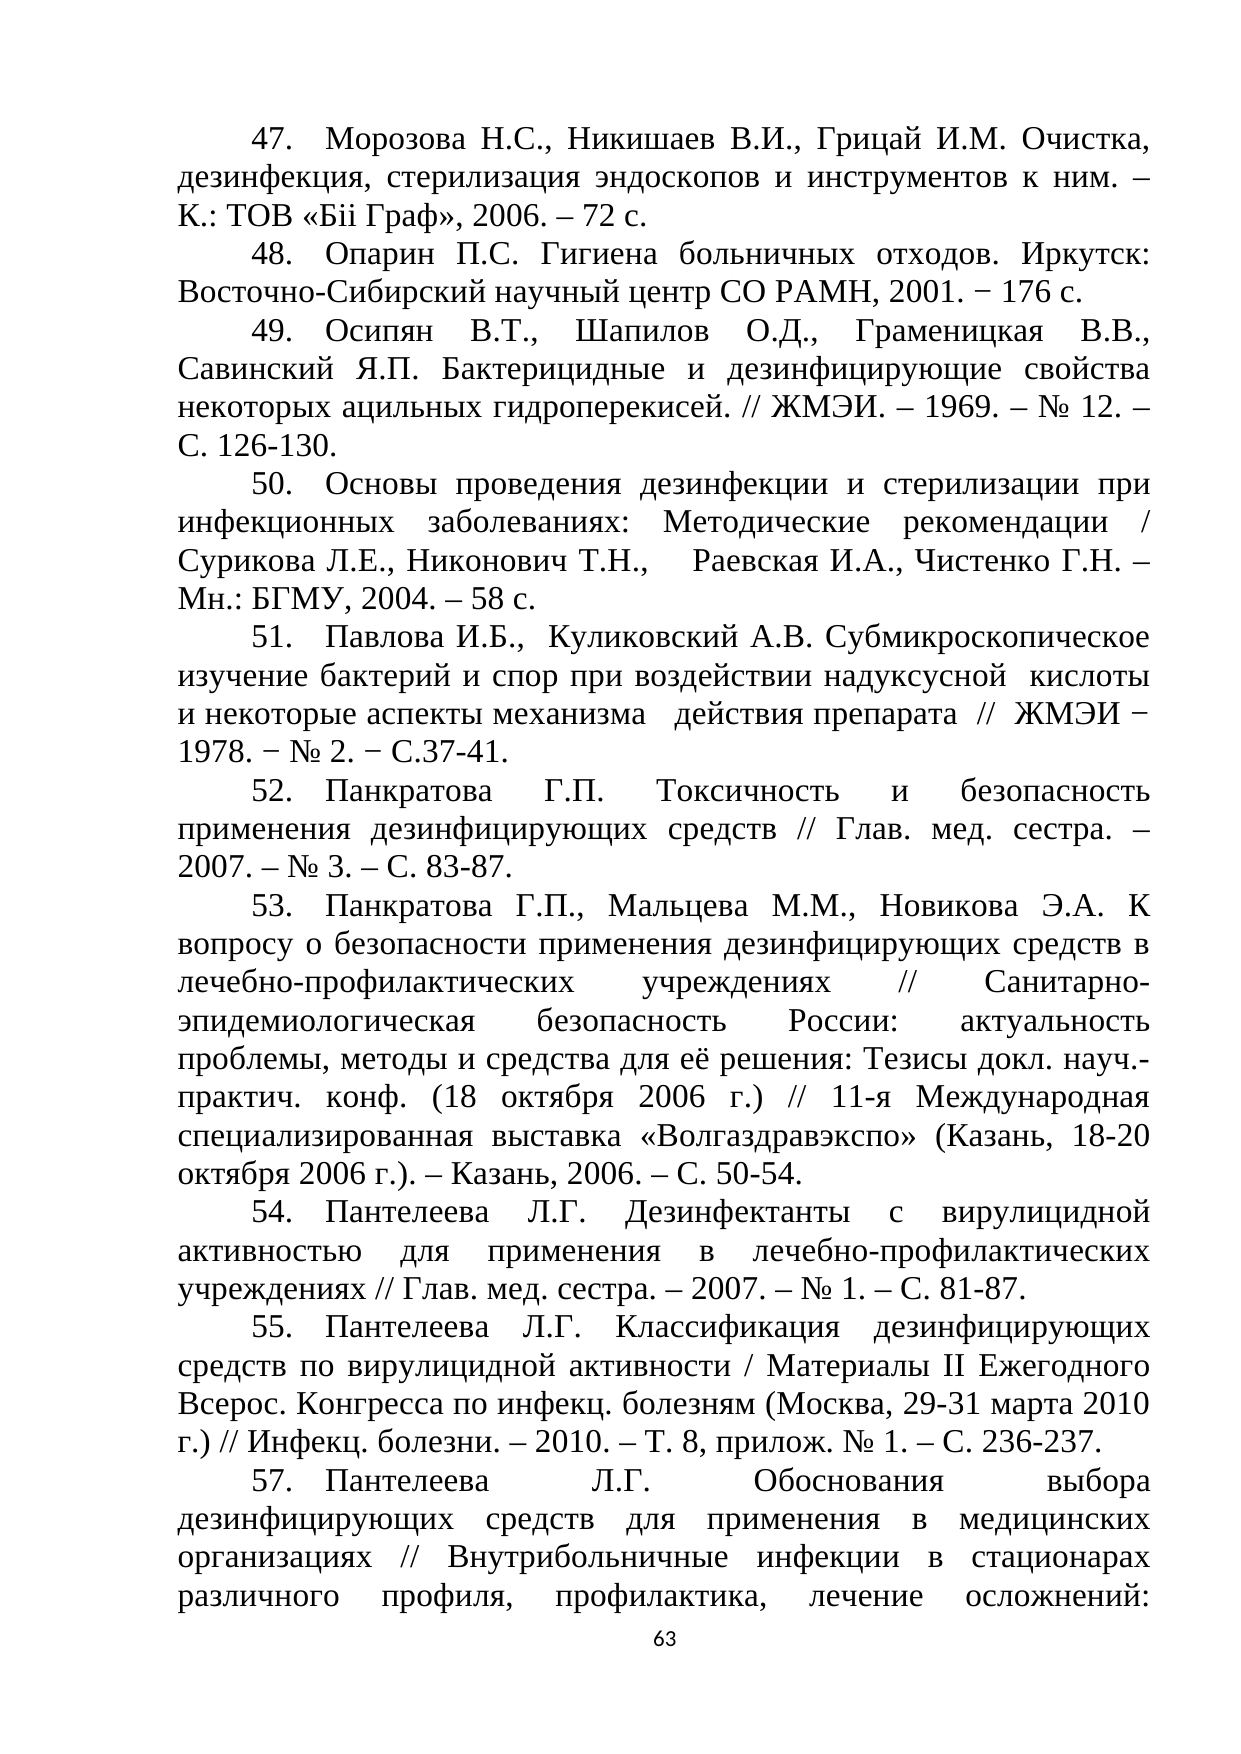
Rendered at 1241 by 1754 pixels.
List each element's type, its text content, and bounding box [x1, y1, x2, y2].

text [177, 1460, 1152, 1613]
text 55. Пантелеева Л.Г. Классификация дезинфицирующих средств по вирулицидной активности / Материалы II Ежегодного Всерос. Конгресса по инфекц. болезням (Москва, 29-31 марта 2010 г.) // Инфекц. болезни. – 2010. – Т. 8, прилож. № 1. – С. 236-237. [177, 1306, 1152, 1460]
text 54. Пантелеева Л.Г. Дезинфектанты с вирулицидной активностью для применения в лечебно-профилактических учреждениях // Глав. мед. сестра. – 2007. – № 1. – С. 81-87. [177, 1191, 1152, 1306]
text 48. Опарин П.С. Гигиена больничных отходов. Иркутск: Восточно-Сибирский научный центр СО РАМН, 2001. − 176 с. [177, 233, 1152, 310]
text 50. Основы проведения дезинфекции и стерилизации при инфекционных заболеваниях: Методические рекомендации / Сурикова Л.Е., Никонович Т.Н., Раевская И.А., Чистенко Г.Н. – Мн.: БГМУ, 2004. – 58 с. [177, 463, 1152, 616]
text 49. Осипян В.Т., Шапилов О.Д., Граменицкая В.В., Савинский Я.П. Бактерицидные и дезинфицирующие свойства некоторых ацильных гидроперекисей. // ЖМЭИ. – 1969. – № 12. – С. 126-130. [177, 310, 1152, 463]
text 47. Морозова Н.С., Никишаев В.И., Грицай И.М. Очистка, дезинфекция, стерилизация эндоскопов и инструментов к ним. – К.: ТОВ «Бii Граф», 2006. – 72 с. [177, 118, 1152, 233]
text 52. Панкратова Г.П. Токсичность и безопасность применения дезинфицирующих средств // Глав. мед. сестра. – 2007. – № 3. – С. 83-87. [177, 770, 1152, 885]
text 53. Панкратова Г.П., Мальцева М.М., Новикова Э.А. К вопросу о безопасности применения дезинфицирующих средств в лечебно-профилактических учреждениях // Санитарно-эпидемиологическая безопасность России: актуальность проблемы, методы и средства для её решения: Тезисы докл. науч.-практич. конф. (18 октября 2006 г.) // 11-я Международная специализированная выставка «Волгаздравэкспо» (Казань, 18-20 октября 2006 г.). – Казань, 2006. – С. 50-54. [177, 885, 1152, 1191]
text 51. Павлова И.Б., Куликовский А.В. Субмикроскопическое изучение бактерий и спор при воздействии надуксусной кислоты и некоторые аспекты механизма действия препарата // ЖМЭИ − 1978. − № 2. − С.37-41. [177, 616, 1152, 770]
